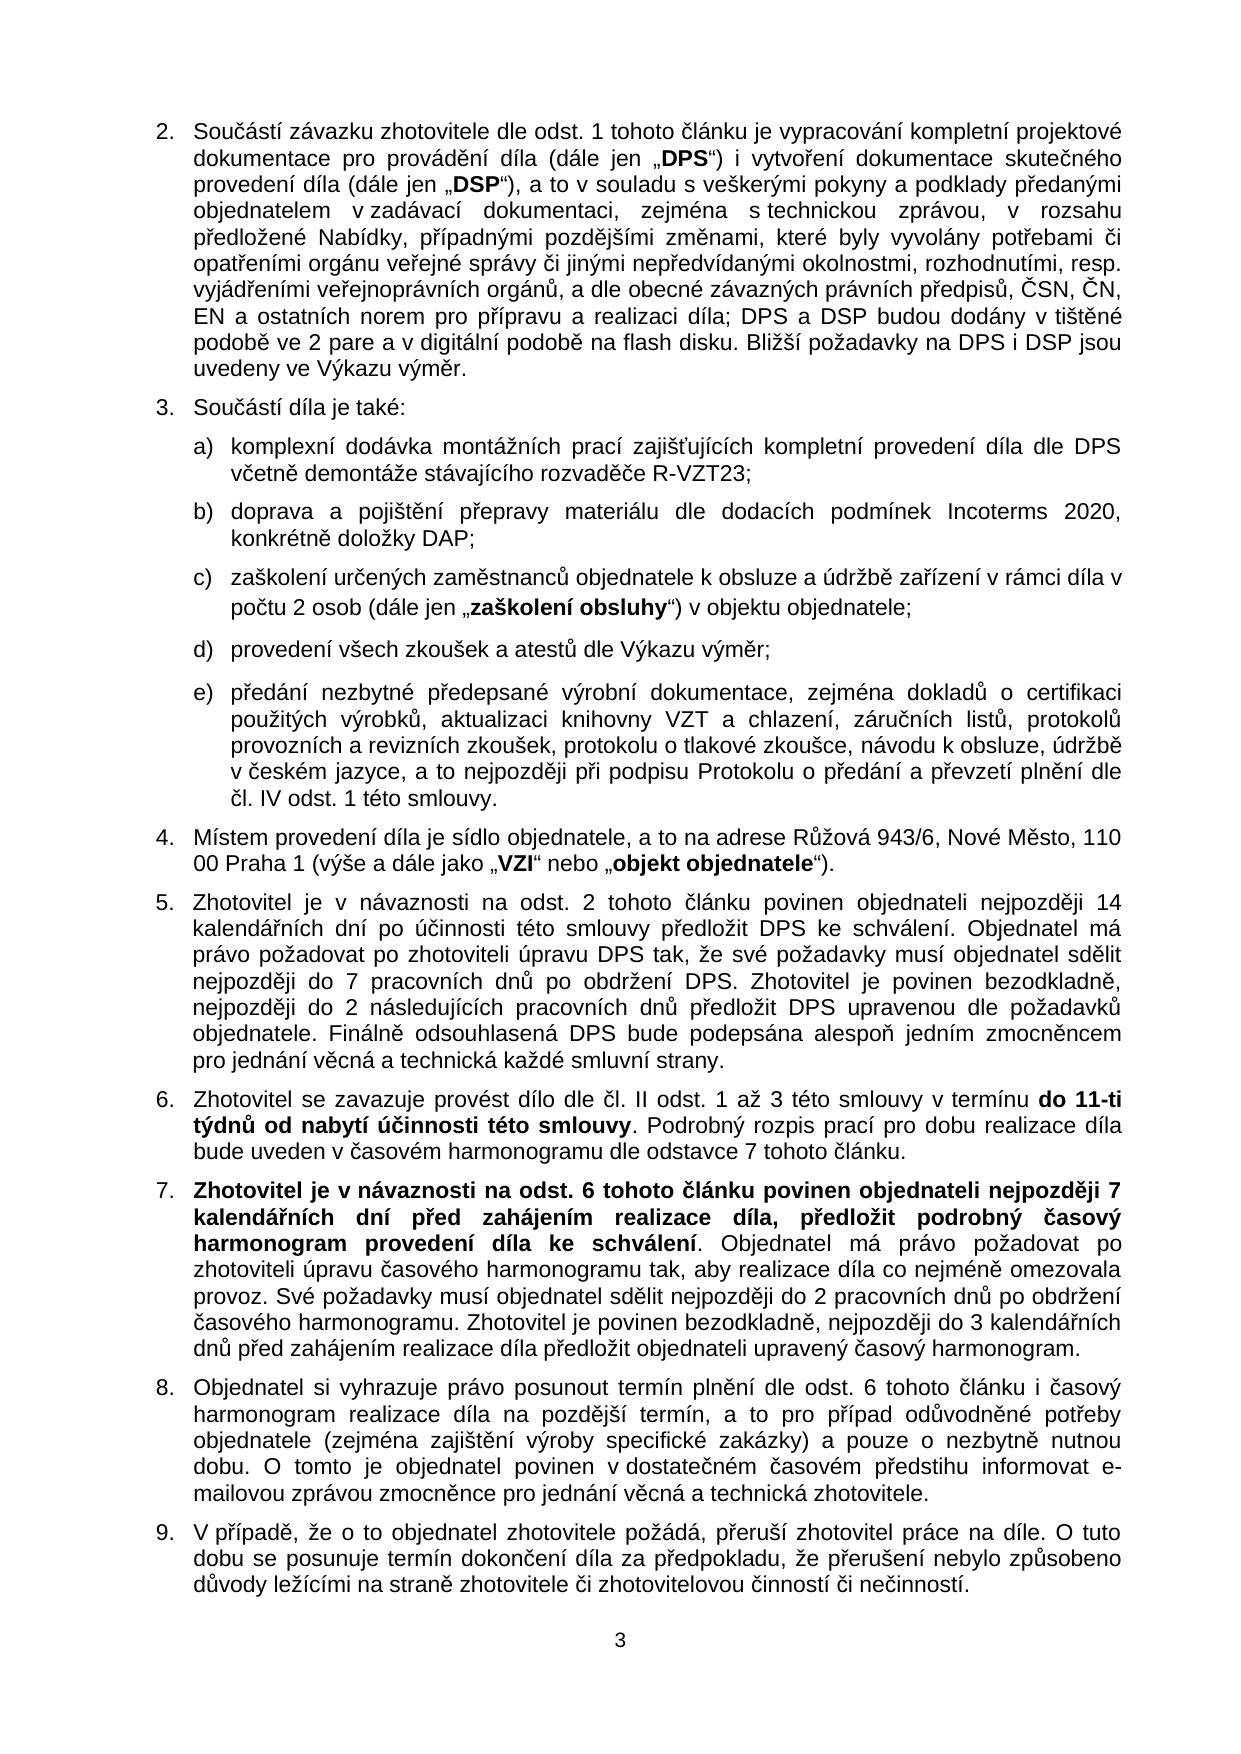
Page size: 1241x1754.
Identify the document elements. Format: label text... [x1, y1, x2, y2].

list Zhotovitel je v návaznosti na odst. 6 tohoto článku povinen objednateli nejpozději 7 kalendářních dní před zahájením realizace díla, předložit podrobný časový harmonogram provedení díla ke schválení. Objednatel má právo požadovat po zhotoviteli úpravu časového harmonogramu tak, aby realizace díla co nejméně omezovala provoz. Své požadavky musí objednatel sdělit nejpozději do 2 pracovních dnů po obdržení časového harmonogramu. Zhotovitel je povinen bezodkladně, nejpozději do 3 kalendářních dnů před zahájením realizace díla předložit objednateli upravený časový harmonogram. [156, 1177, 1122, 1362]
list Součástí díla je také: [156, 394, 1122, 421]
list Součástí závazku zhotovitele dle odst. 1 tohoto článku je vypracování kompletní projektové dokumentace pro provádění díla (dále jen „DPS“) i vytvoření dokumentace skutečného provedení díla (dále jen „DSP“), a to v souladu s veškerými pokyny a podklady předanými objednatelem v zadávací dokumentaci, zejména s technickou zprávou, v rozsahu předložené Nabídky, případnými pozdějšími změnami, které byly vyvolány potřebami či opatřeními orgánu veřejné správy či jinými nepředvídanými okolnostmi, rozhodnutími, resp. vyjádřeními veřejnoprávních orgánů, a dle obecné závazných právních předpisů, ČSN, ČN, EN a ostatních norem pro přípravu a realizaci díla; DPS a DSP budou dodány v tištěné podobě ve 2 pare a v digitální podobě na flash disku. Bližší požadavky na DPS i DSP jsou uvedeny ve Výkazu výměr. [156, 118, 1122, 382]
list Objednatel si vyhrazuje právo posunout termín plnění dle odst. 6 tohoto článku i časový harmonogram realizace díla na pozdější termín, a to pro případ odůvodněné potřeby objednatele (zejména zajištění výroby specifické zakázky) a pouze o nezbytně nutnou dobu. O tomto je objednatel povinen v dostatečném časovém předstihu informovat e-mailovou zprávou zmocněnce pro jednání věcná a technická zhotovitele. [156, 1374, 1122, 1506]
list komplexní dodávka montážních prací zajišťujících kompletní provedení díla dle DPS včetně demontáže stávajícího rozvaděče R-VZT23; [193, 433, 1122, 486]
list doprava a pojištění přepravy materiálu dle dodacích podmínek Incoterms 2020, konkrétně doložky DAP; [193, 498, 1122, 551]
list Zhotovitel je v návaznosti na odst. 2 tohoto článku povinen objednateli nejpozději 14 kalendářních dní po účinnosti této smlouvy předložit DPS ke schválení. Objednatel má právo požadovat po zhotoviteli úpravu DPS tak, že své požadavky musí objednatel sdělit nejpozději do 7 pracovních dnů po obdržení DPS. Zhotovitel je povinen bezodkladně, nejpozději do 2 následujících pracovních dnů předložit DPS upravenou dle požadavků objednatele. Finálně odsouhlasená DPS bude podepsána alespoň jedním zmocněncem pro jednání věcná a technická každé smluvní strany. [155, 889, 1122, 1073]
list Zhotovitel se zavazuje provést dílo dle čl. II odst. 1 až 3 této smlouvy v termínu do 11-ti týdnů od nabytí účinnosti této smlouvy. Podrobný rozpis prací pro dobu realizace díla bude uveden v časovém harmonogramu dle odstavce 7 tohoto článku. [156, 1086, 1122, 1165]
list provedení všech zkoušek a atestů dle Výkazu výměr; [193, 636, 1122, 663]
list zaškolení určených zaměstnanců objednatele k obsluze a údržbě zařízení v rámci díla v počtu 2 osob (dále jen „zaškolení obsluhy“) v objektu objednatele; [193, 563, 1122, 620]
list předání nezbytné předepsané výrobní dokumentace, zejména dokladů o certifikaci použitých výrobků, aktualizaci knihovny VZT a chlazení, záručních listů, protokolů provozních a revizních zkoušek, protokolu o tlakové zkoušce, návodu k obsluze, údržbě v českém jazyce, a to nejpozději při podpisu Protokolu o předání a převzetí plnění dle čl. IV odst. 1 této smlouvy. [193, 679, 1122, 811]
list V případě, že o to objednatel zhotovitele požádá, přeruší zhotovitel práce na díle. O tuto dobu se posunuje termín dokončení díla za předpokladu, že přerušení nebylo způsobeno důvody ležícími na straně zhotovitele či zhotovitelovou činností či nečinností. [156, 1518, 1122, 1597]
list Místem provedení díla je sídlo objednatele, a to na adrese Růžová 943/6, Nové Město, 110 00 Praha 1 (výše a dále jako „VZI“ nebo „objekt objednatele“). [156, 823, 1122, 876]
